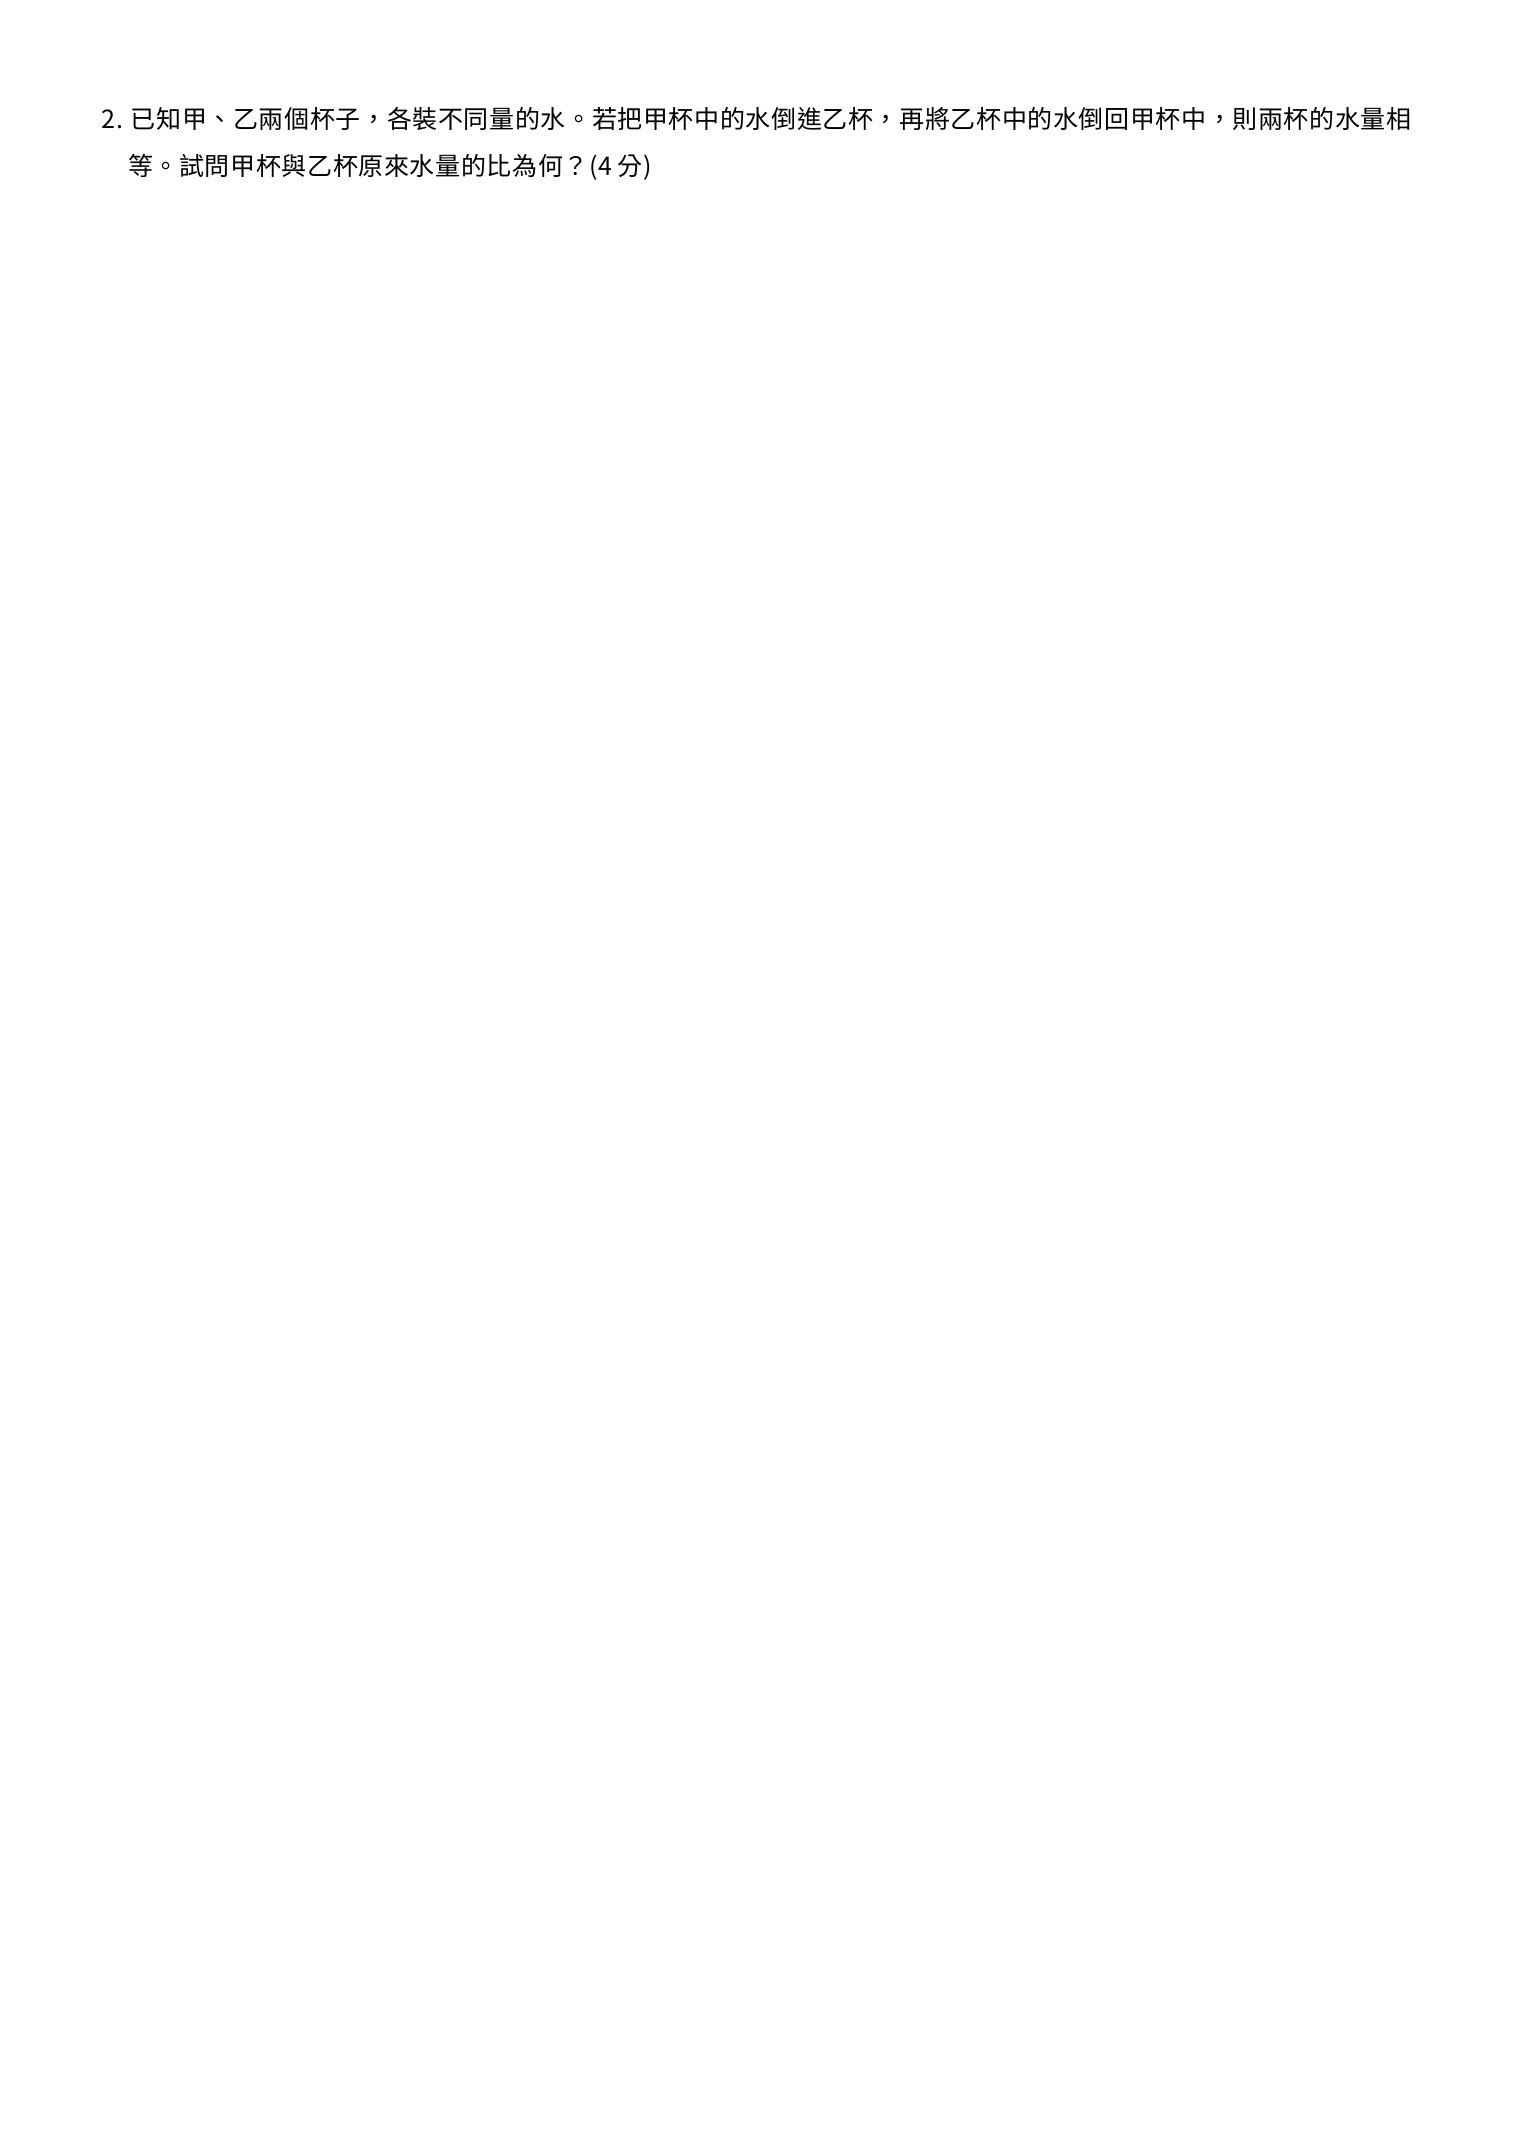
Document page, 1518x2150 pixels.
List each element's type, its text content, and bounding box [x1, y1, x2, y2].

text 2. 已知甲、乙兩個杯子，各裝不同量的水。若把甲杯中的水倒進乙杯，再將乙杯中的水倒回甲杯中，則兩杯的水量相等。試問甲杯與乙杯原來水量的比為何？(4分) [102, 100, 1429, 183]
